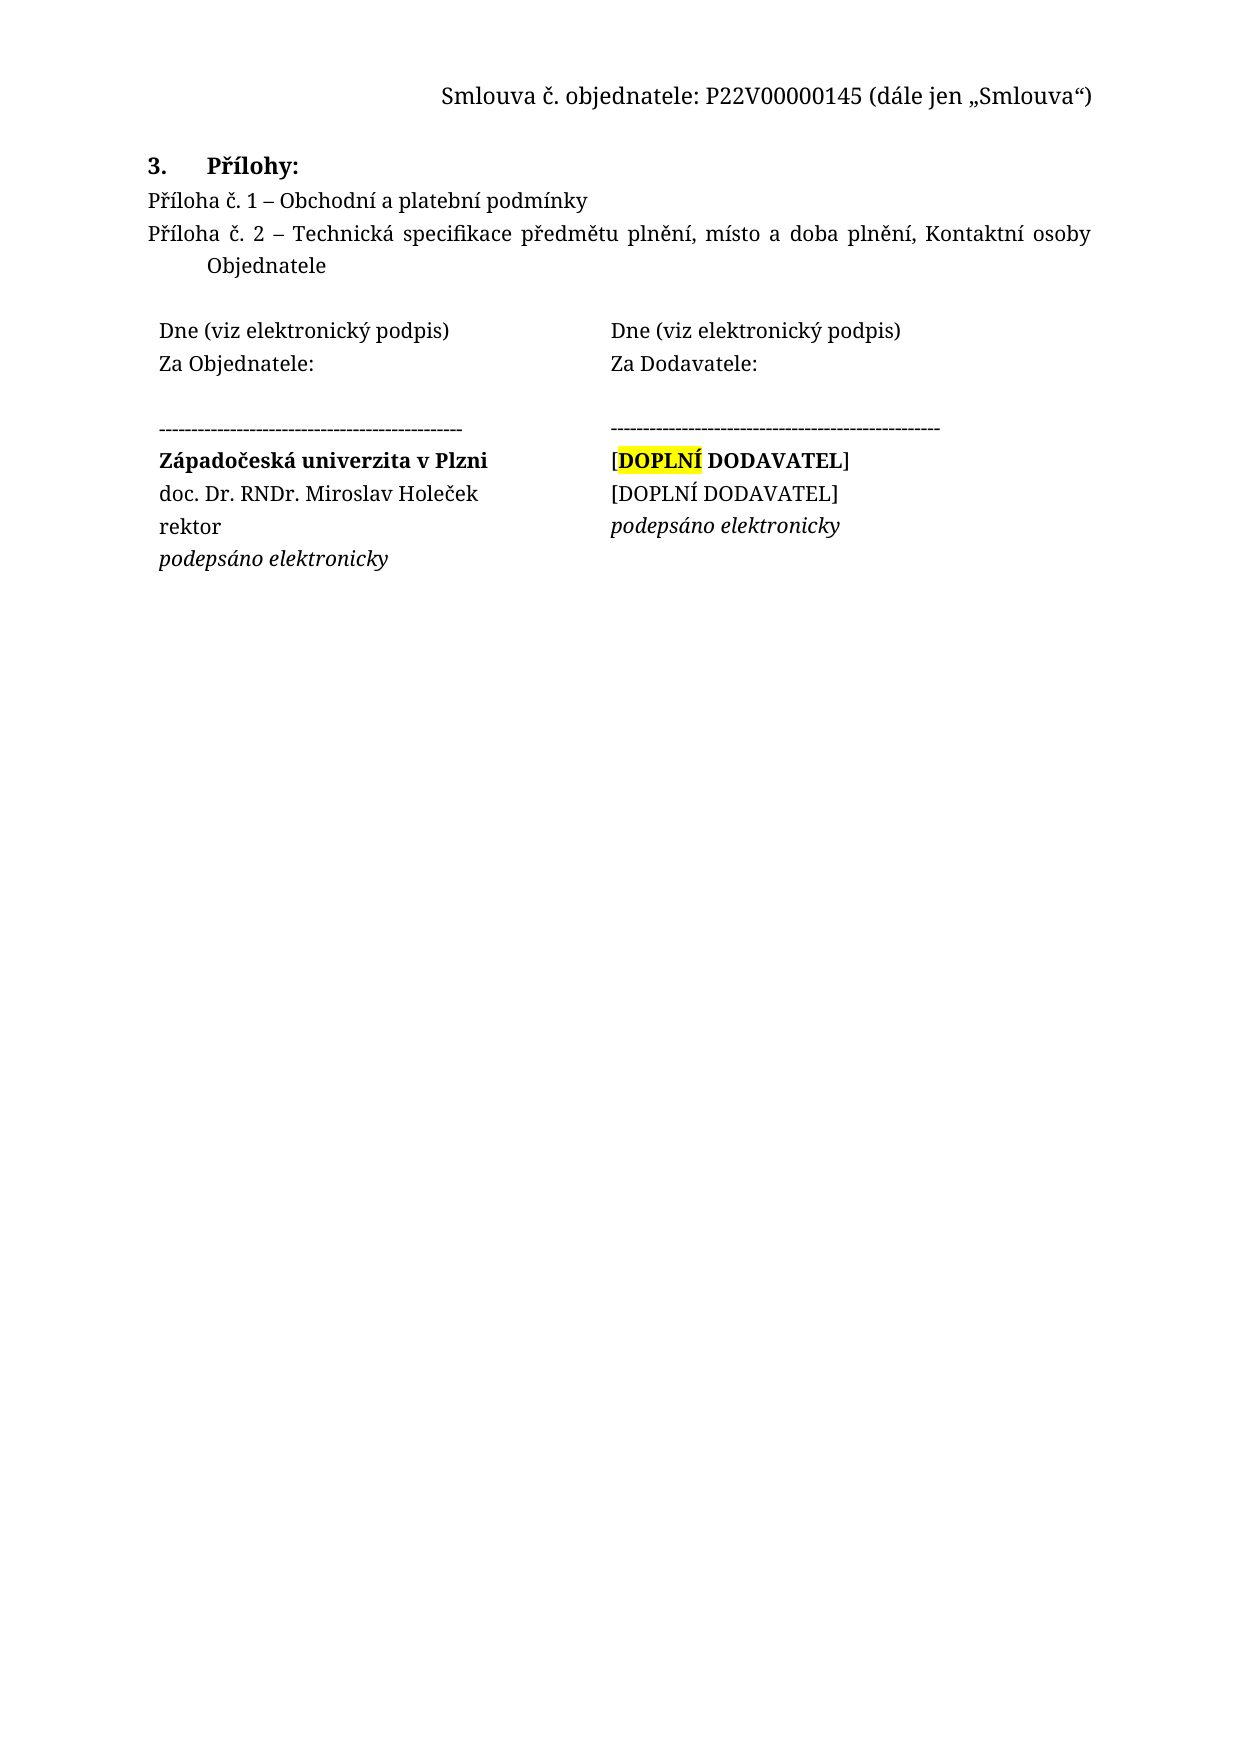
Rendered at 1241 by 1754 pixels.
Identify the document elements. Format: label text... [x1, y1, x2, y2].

table_header Dne (viz elektronický podpis) Za Dodavatele: --------------------------------------------------- [DOPLNÍ DODAVATEL] [DOPLNÍ DODAVATEL] podepsáno elektronicky [599, 316, 1051, 577]
text Příloha č. 1 – Obchodní a platební podmínky [148, 186, 1093, 214]
text Příloha č. 2 – Technická specifikace předmětu plnění, místo a doba plnění, Kontaktní osoby Objednatele [148, 219, 1093, 280]
list Přílohy: [148, 150, 1093, 181]
table_header Dne (viz elektronický podpis) Za Objednatele: ----------------------------------------------- Západočeská univerzita v Plzni doc. Dr. RNDr. Miroslav Holeček rektor podepsáno elektronicky [148, 316, 599, 577]
